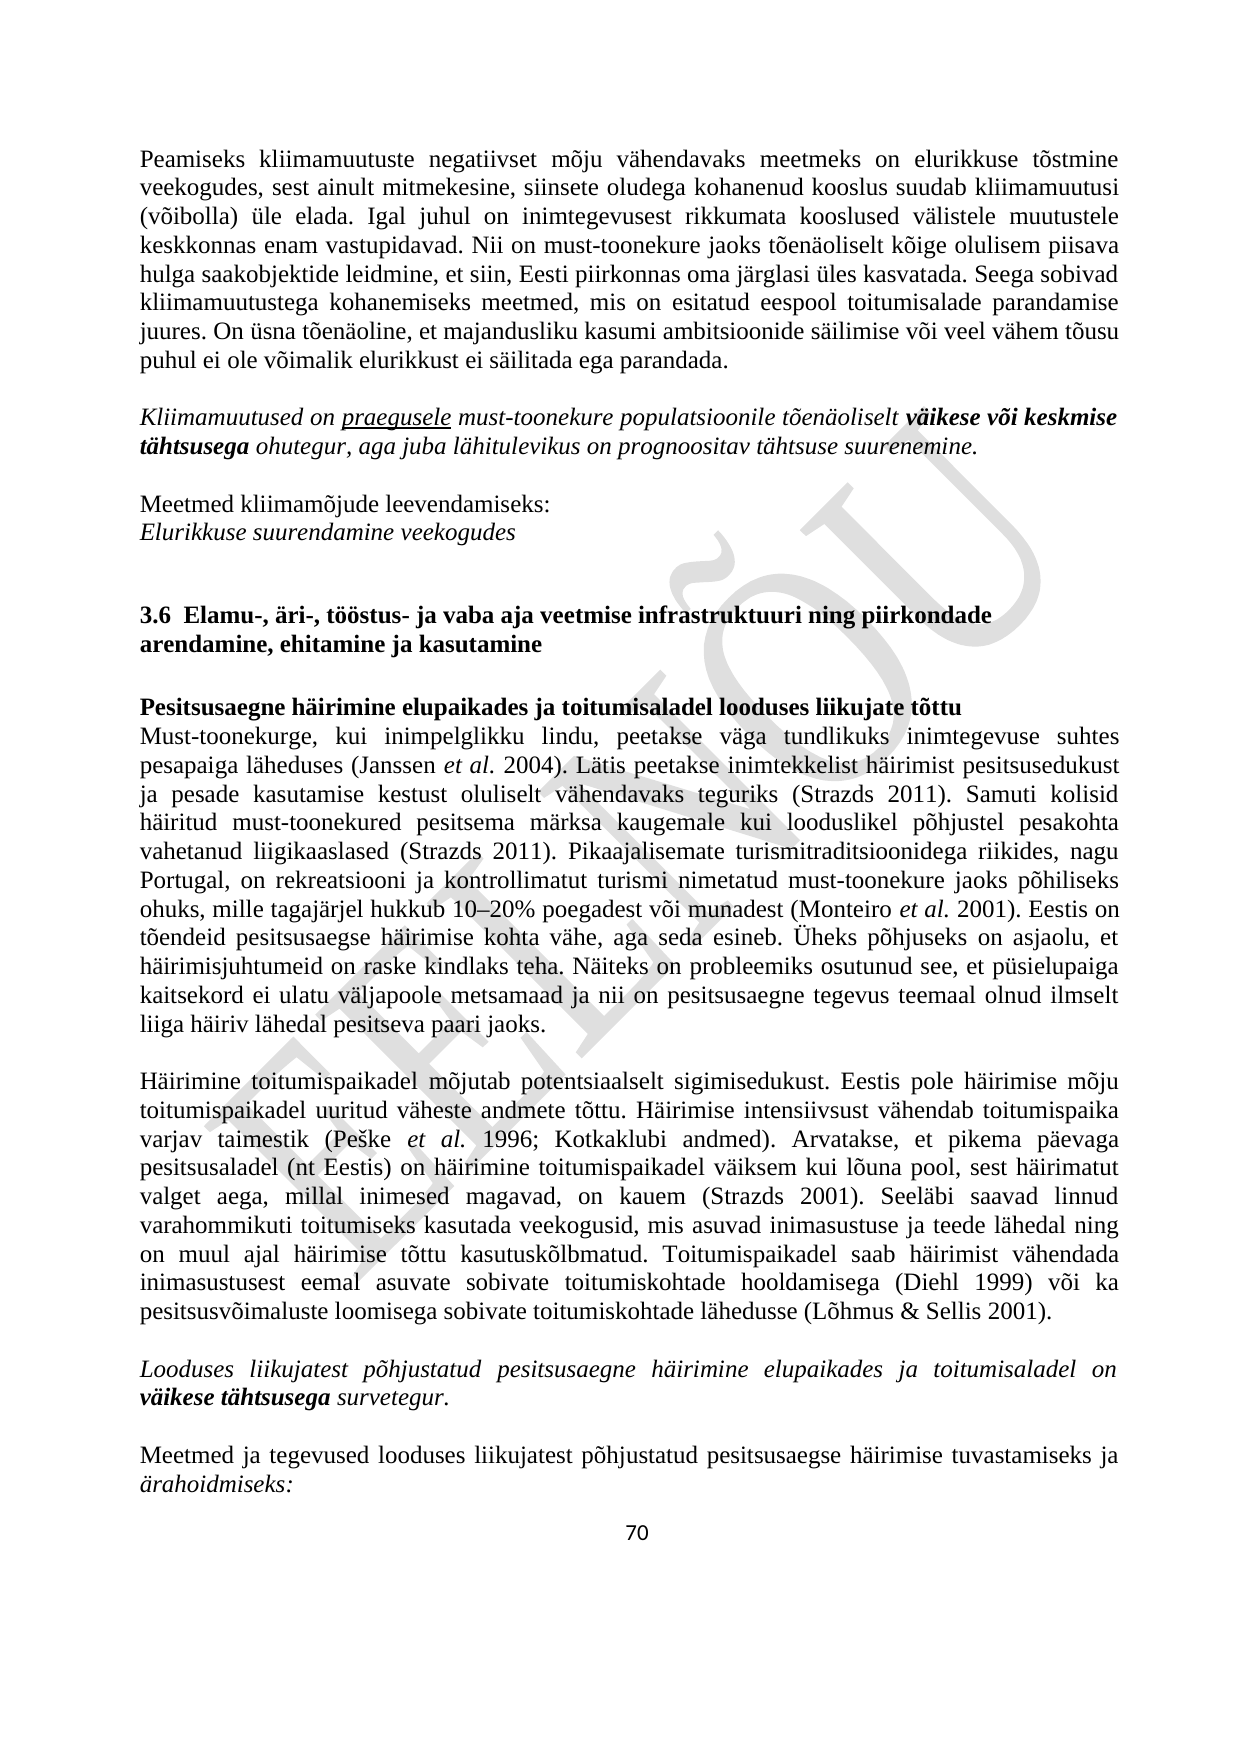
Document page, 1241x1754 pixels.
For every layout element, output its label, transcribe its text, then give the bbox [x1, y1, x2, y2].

text Häirimine toitumispaikadel mõjutab potentsiaalselt sigimisedukust. Eestis pole häirimise mõju toitumispaikadel uuritud väheste andmete tõttu. Häirimise intensiivsust vähendab toitumispaika varjav taimestik (Peške et al. 1996; Kotkaklubi andmed). Arvatakse, et pikema päevaga pesitsusaladel (nt Eestis) on häirimine toitumispaikadel väiksem kui lõuna pool, sest häirimatut valget aega, millal inimesed magavad, on kauem (Strazds 2001). Seeläbi saavad linnud varahommikuti toitumiseks kasutada veekogusid, mis asuvad inimasustuse ja teede lähedal ning on muul ajal häirimise tõttu kasutuskõlbmatud. Toitumispaikadel saab häirimist vähendada inimasustusest eemal asuvate sobivate toitumiskohtade hooldamisega (Diehl 1999) või ka pesitsusvõimaluste loomisega sobivate toitumiskohtade lähedusse (Lõhmus & Sellis 2001). [139, 1066, 1120, 1325]
text Peamiseks kliimamuutuste negatiivset mõju vähendavaks meetmeks on elurikkuse tõstmine veekogudes, sest ainult mitmekesine, siinsete oludega kohanenud kooslus suudab kliimamuutusi (võibolla) üle elada. Igal juhul on inimtegevusest rikkumata kooslused välistele muutustele keskkonnas enam vastupidavad. Nii on must-toonekure jaoks tõenäoliselt kõige olulisem piisava hulga saakobjektide leidmine, et siin, Eesti piirkonnas oma järglasi üles kasvatada. Seega sobivad kliimamuutustega kohanemiseks meetmed, mis on esitatud eespool toitumisalade parandamise juures. On üsna tõenäoline, et majandusliku kasumi ambitsioonide säilimise või veel vähem tõusu puhul ei ole võimalik elurikkust ei säilitada ega parandada. [139, 144, 1120, 374]
text Looduses liikujatest põhjustatud pesitsusaegne häirimine elupaikades ja toitumisaladel on väikese tähtsusega survetegur. [139, 1354, 1120, 1411]
text Pesitsusaegne häirimine elupaikades ja toitumisaladel looduses liikujate tõttu [139, 692, 1103, 721]
text Kliimamuutused on praegusele must-toonekure populatsioonile tõenäoliselt väikese või keskmise tähtsusega ohutegur, aga juba lähitulevikus on prognoositav tähtsuse suurenemine. [139, 402, 1120, 460]
subtitle 3.6 Elamu-, äri-, tööstus- ja vaba aja veetmise infrastruktuuri ning piirkondade arendamine, ehitamine ja kasutamine [139, 600, 1103, 657]
text Must-toonekurge, kui inimpelglikku lindu, peetakse väga tundlikuks inimtegevuse suhtes pesapaiga läheduses (Janssen et al. 2004). Lätis peetakse inimtekkelist häirimist pesitsusedukust ja pesade kasutamise kestust oluliselt vähendavaks teguriks (Strazds 2011). Samuti kolisid häiritud must-toonekured pesitsema märksa kaugemale kui looduslikel põhjustel pesakohta vahetanud liigikaaslased (Strazds 2011). Pikaajalisemate turismitraditsioonidega riikides, nagu Portugal, on rekreatsiooni ja kontrollimatut turismi nimetatud must-toonekure jaoks põhiliseks ohuks, mille tagajärjel hukkub 10–20% poegadest või munadest (Monteiro et al. 2001). Eestis on tõendeid pesitsusaegse häirimise kohta vähe, aga seda esineb. Üheks põhjuseks on asjaolu, et häirimisjuhtumeid on raske kindlaks teha. Näiteks on probleemiks osutunud see, et püsielupaiga kaitsekord ei ulatu väljapoole metsamaad ja nii on pesitsusaegne tegevus teemaal olnud ilmselt liiga häiriv lähedal pesitseva paari jaoks. [139, 721, 1120, 1037]
text Meetmed kliimamõjude leevendamiseks: [139, 489, 1120, 517]
text Meetmed ja tegevused looduses liikujatest põhjustatud pesitsusaegse häirimise tuvastamiseks ja ärahoidmiseks: [139, 1440, 1120, 1497]
text Elurikkuse suurendamine veekogudes [139, 517, 1120, 575]
